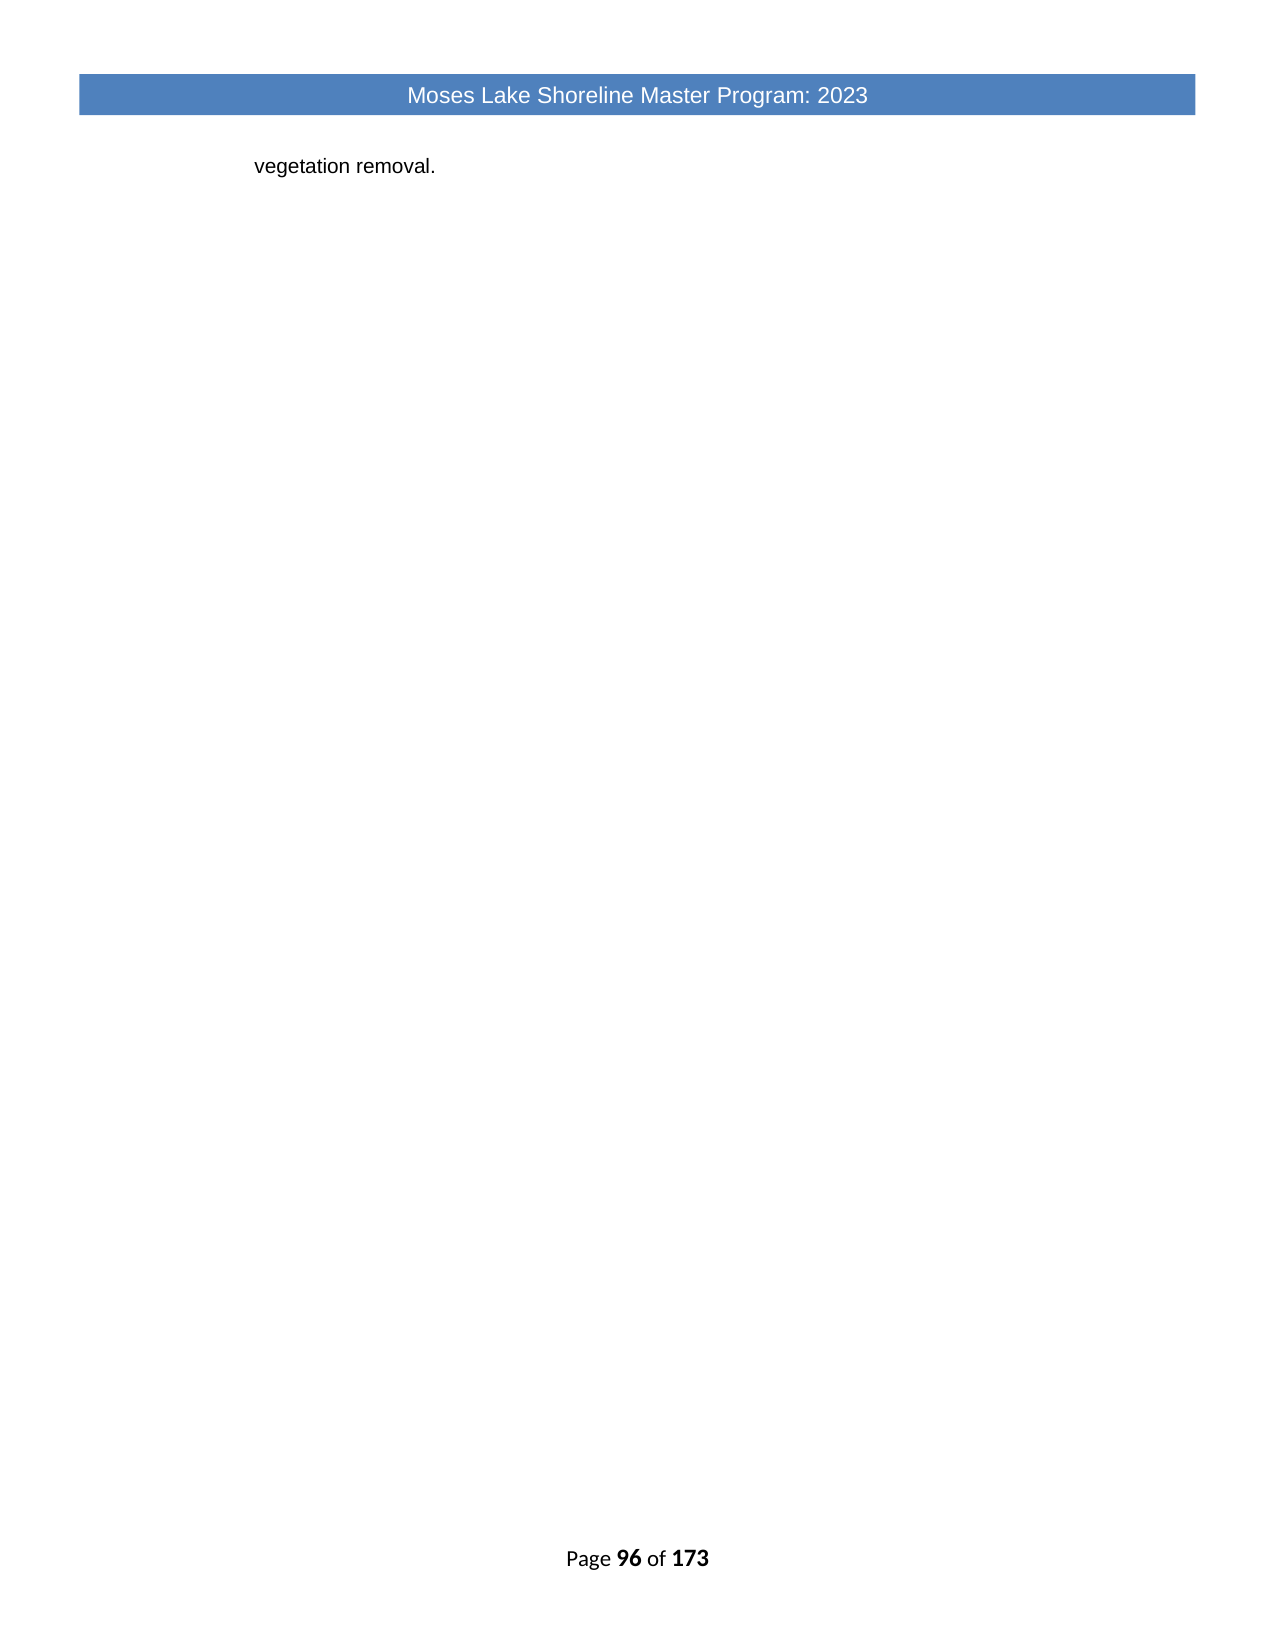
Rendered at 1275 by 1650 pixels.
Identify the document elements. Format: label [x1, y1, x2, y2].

list [217, 154, 1050, 178]
